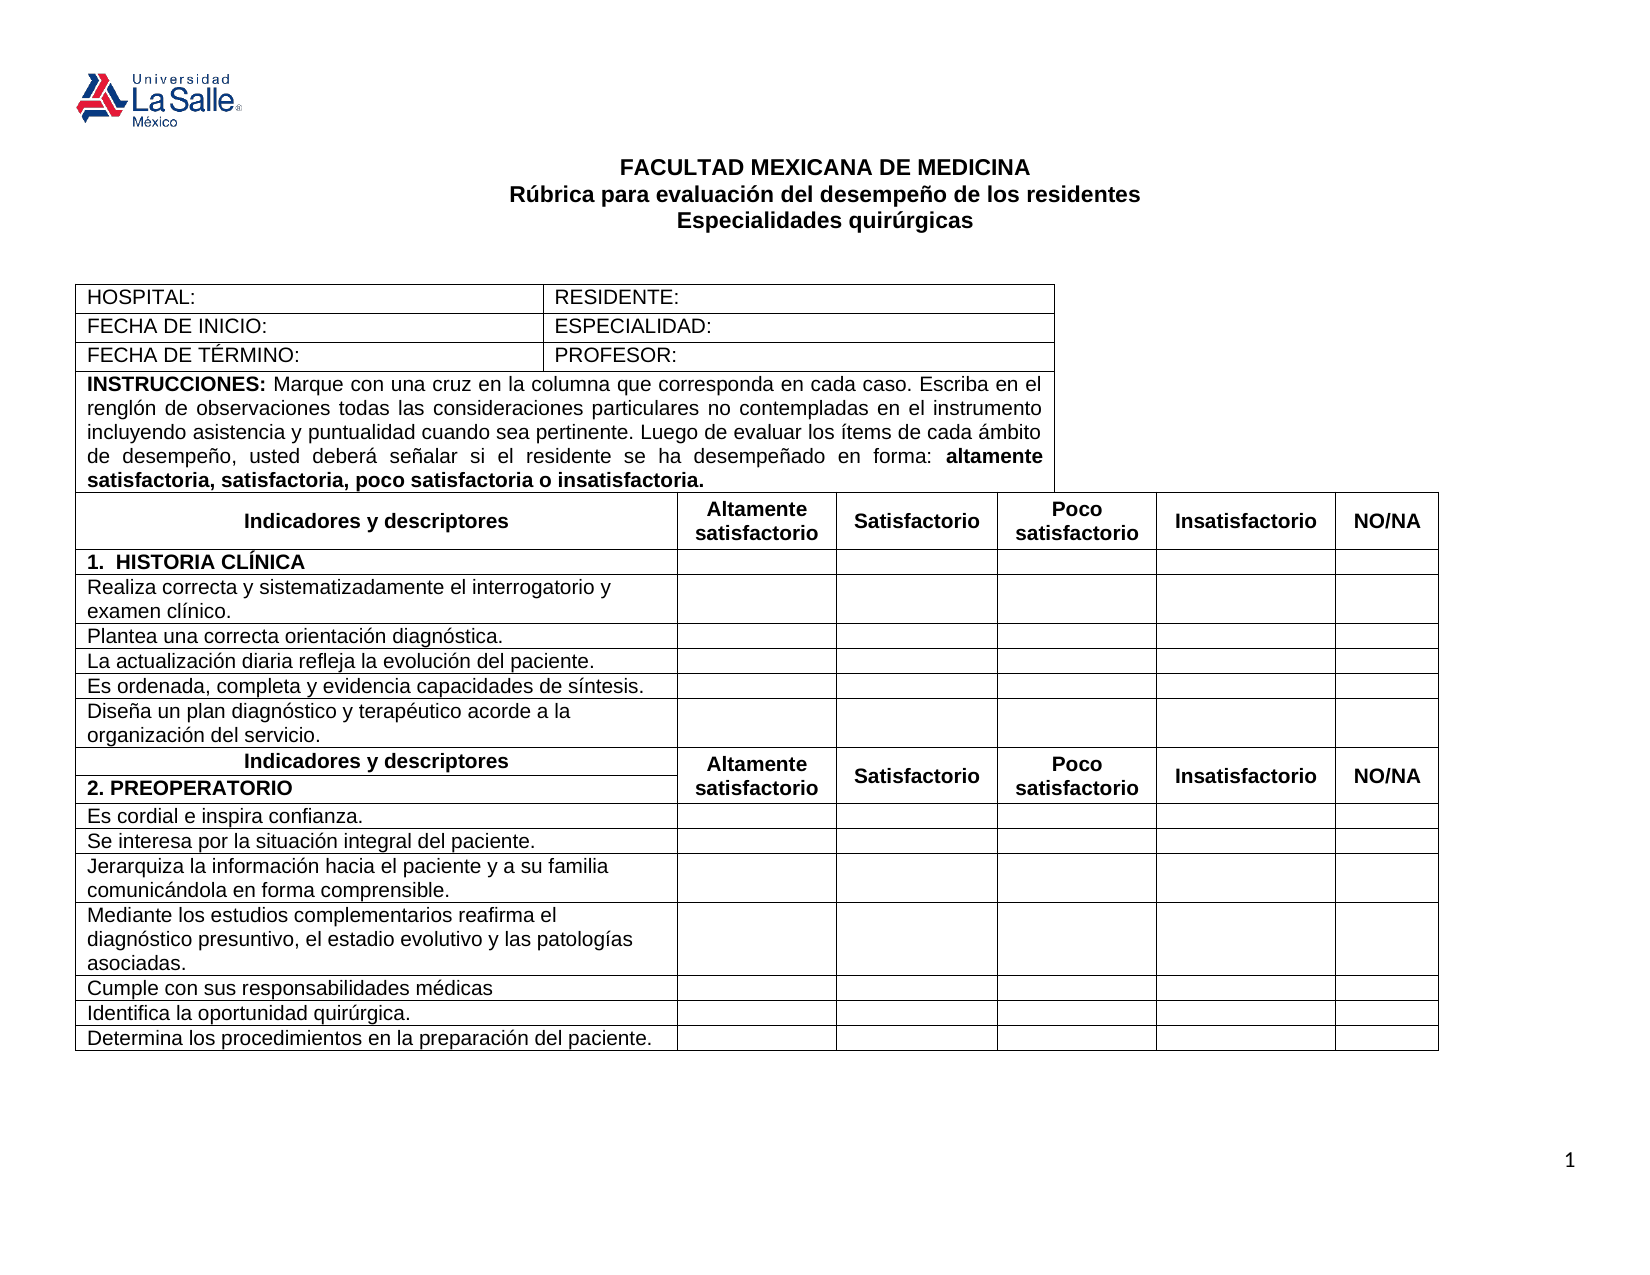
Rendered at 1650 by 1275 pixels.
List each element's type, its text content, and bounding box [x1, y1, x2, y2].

table_cell [998, 674, 1156, 698]
table_cell [837, 624, 997, 648]
table_cell [1157, 903, 1335, 975]
table_cell NO/NA [1336, 748, 1438, 803]
table_cell Identifica la oportunidad quirúrgica. [76, 1001, 677, 1025]
table_cell [1336, 854, 1438, 902]
table_cell [1336, 804, 1438, 828]
table_cell [678, 575, 836, 623]
text Rúbrica para evaluación del desempeño de los residentes [75, 181, 1575, 207]
table_cell [998, 903, 1156, 975]
table_cell 2. PREOPERATORIO [76, 776, 677, 803]
picture [75, 73, 243, 127]
table_cell Altamente satisfactorio [678, 748, 836, 803]
table_cell 1. HISTORIA CLÍNICA [76, 550, 677, 574]
table_cell Plantea una correcta orientación diagnóstica. [76, 624, 677, 648]
table_cell [1157, 1026, 1335, 1050]
table_cell [837, 699, 997, 747]
table_cell [837, 829, 997, 853]
table_cell [1336, 649, 1438, 673]
table_cell [1157, 624, 1335, 648]
table_cell Poco satisfactorio [998, 748, 1156, 803]
table_cell [837, 804, 997, 828]
table_cell [998, 804, 1156, 828]
table_cell [678, 550, 836, 574]
table_cell [1157, 699, 1335, 747]
table_cell Es ordenada, completa y evidencia capacidades de síntesis. [76, 674, 677, 698]
table_cell [678, 829, 836, 853]
table_cell [837, 674, 997, 698]
table_cell [837, 903, 997, 975]
table_cell INSTRUCCIONES: Marque con una cruz en la columna que corresponda en cada caso. Escriba en el renglón de observaciones todas las consideraciones particulares no contempladas en el instrumento incluyendo asistencia y puntualidad cuando sea pertinente. Luego de evaluar los ítems de cada ámbito de desempeño, usted deberá señalar si el residente se ha desempeñado en forma: altamente satisfactoria, satisfactoria, poco satisfactoria o insatisfactoria. [76, 372, 1054, 492]
table_cell [1157, 1001, 1335, 1025]
table_cell Mediante los estudios complementarios reafirma el diagnóstico presuntivo, el estadio evolutivo y las patologías asociadas. [76, 903, 677, 975]
table_cell [837, 575, 997, 623]
table_cell [678, 624, 836, 648]
table_cell Jerarquiza la información hacia el paciente y a su familia comunicándola en forma comprensible. [76, 854, 677, 902]
table_cell Insatisfactorio [1157, 748, 1335, 803]
table_cell Satisfactorio [837, 748, 997, 803]
table_cell Indicadores y descriptores [76, 748, 677, 775]
table_cell FECHA DE INICIO: [76, 314, 543, 342]
table_cell [1336, 903, 1438, 975]
table_cell Indicadores y descriptores [76, 493, 677, 549]
table_cell Diseña un plan diagnóstico y terapéutico acorde a la organización del servicio. [76, 699, 677, 747]
table_cell [1336, 699, 1438, 747]
table_cell [1157, 976, 1335, 1000]
table_cell [998, 575, 1156, 623]
table_cell FECHA DE TÉRMINO: [76, 343, 543, 371]
table_cell [678, 854, 836, 902]
text Especialidades quirúrgicas [75, 207, 1575, 233]
table_cell [1157, 674, 1335, 698]
table_cell Poco satisfactorio [998, 493, 1156, 549]
table_cell Determina los procedimientos en la preparación del paciente. [76, 1026, 677, 1050]
table_cell [678, 649, 836, 673]
table_cell [837, 976, 997, 1000]
table_cell NO/NA [1336, 493, 1438, 549]
table_cell [1336, 976, 1438, 1000]
table_header RESIDENTE: [544, 285, 1054, 313]
table_cell Cumple con sus responsabilidades médicas [76, 976, 677, 1000]
table_cell [837, 550, 997, 574]
table_cell [998, 624, 1156, 648]
table_cell [1336, 550, 1438, 574]
table_cell [998, 1026, 1156, 1050]
table_cell [998, 976, 1156, 1000]
table_cell [1157, 575, 1335, 623]
table_cell Altamente satisfactorio [678, 493, 836, 549]
table_cell [998, 699, 1156, 747]
table_cell [1336, 575, 1438, 623]
table_cell [678, 1026, 836, 1050]
table_cell [678, 903, 836, 975]
table_cell Se interesa por la situación integral del paciente. [76, 829, 677, 853]
table_cell [1336, 1001, 1438, 1025]
table_cell [678, 1001, 836, 1025]
table_cell [1157, 550, 1335, 574]
text FACULTAD MEXICANA DE MEDICINA [75, 154, 1575, 181]
table_cell [1336, 829, 1438, 853]
table_cell [998, 550, 1156, 574]
table_cell [998, 829, 1156, 853]
table_cell Es cordial e inspira confianza. [76, 804, 677, 828]
table_cell Realiza correcta y sistematizadamente el interrogatorio y examen clínico. [76, 575, 677, 623]
table_cell [678, 699, 836, 747]
table_cell [837, 1026, 997, 1050]
table_cell [1157, 649, 1335, 673]
table_cell [678, 804, 836, 828]
table_header HOSPITAL: [76, 285, 543, 313]
table_cell [998, 854, 1156, 902]
table_cell [1157, 804, 1335, 828]
table_cell [1157, 829, 1335, 853]
table_cell [1157, 854, 1335, 902]
table_cell [1336, 1026, 1438, 1050]
table_cell [837, 1001, 997, 1025]
table_cell Insatisfactorio [1157, 493, 1335, 549]
table_cell [837, 854, 997, 902]
table_cell Satisfactorio [837, 493, 997, 549]
table_cell [837, 649, 997, 673]
table_cell ESPECIALIDAD: [544, 314, 1054, 342]
table_cell [678, 674, 836, 698]
table_cell [998, 649, 1156, 673]
table_cell [1336, 624, 1438, 648]
table_cell La actualización diaria refleja la evolución del paciente. [76, 649, 677, 673]
table_cell [998, 1001, 1156, 1025]
table_cell [678, 976, 836, 1000]
table_cell PROFESOR: [544, 343, 1054, 371]
table_cell [1336, 674, 1438, 698]
